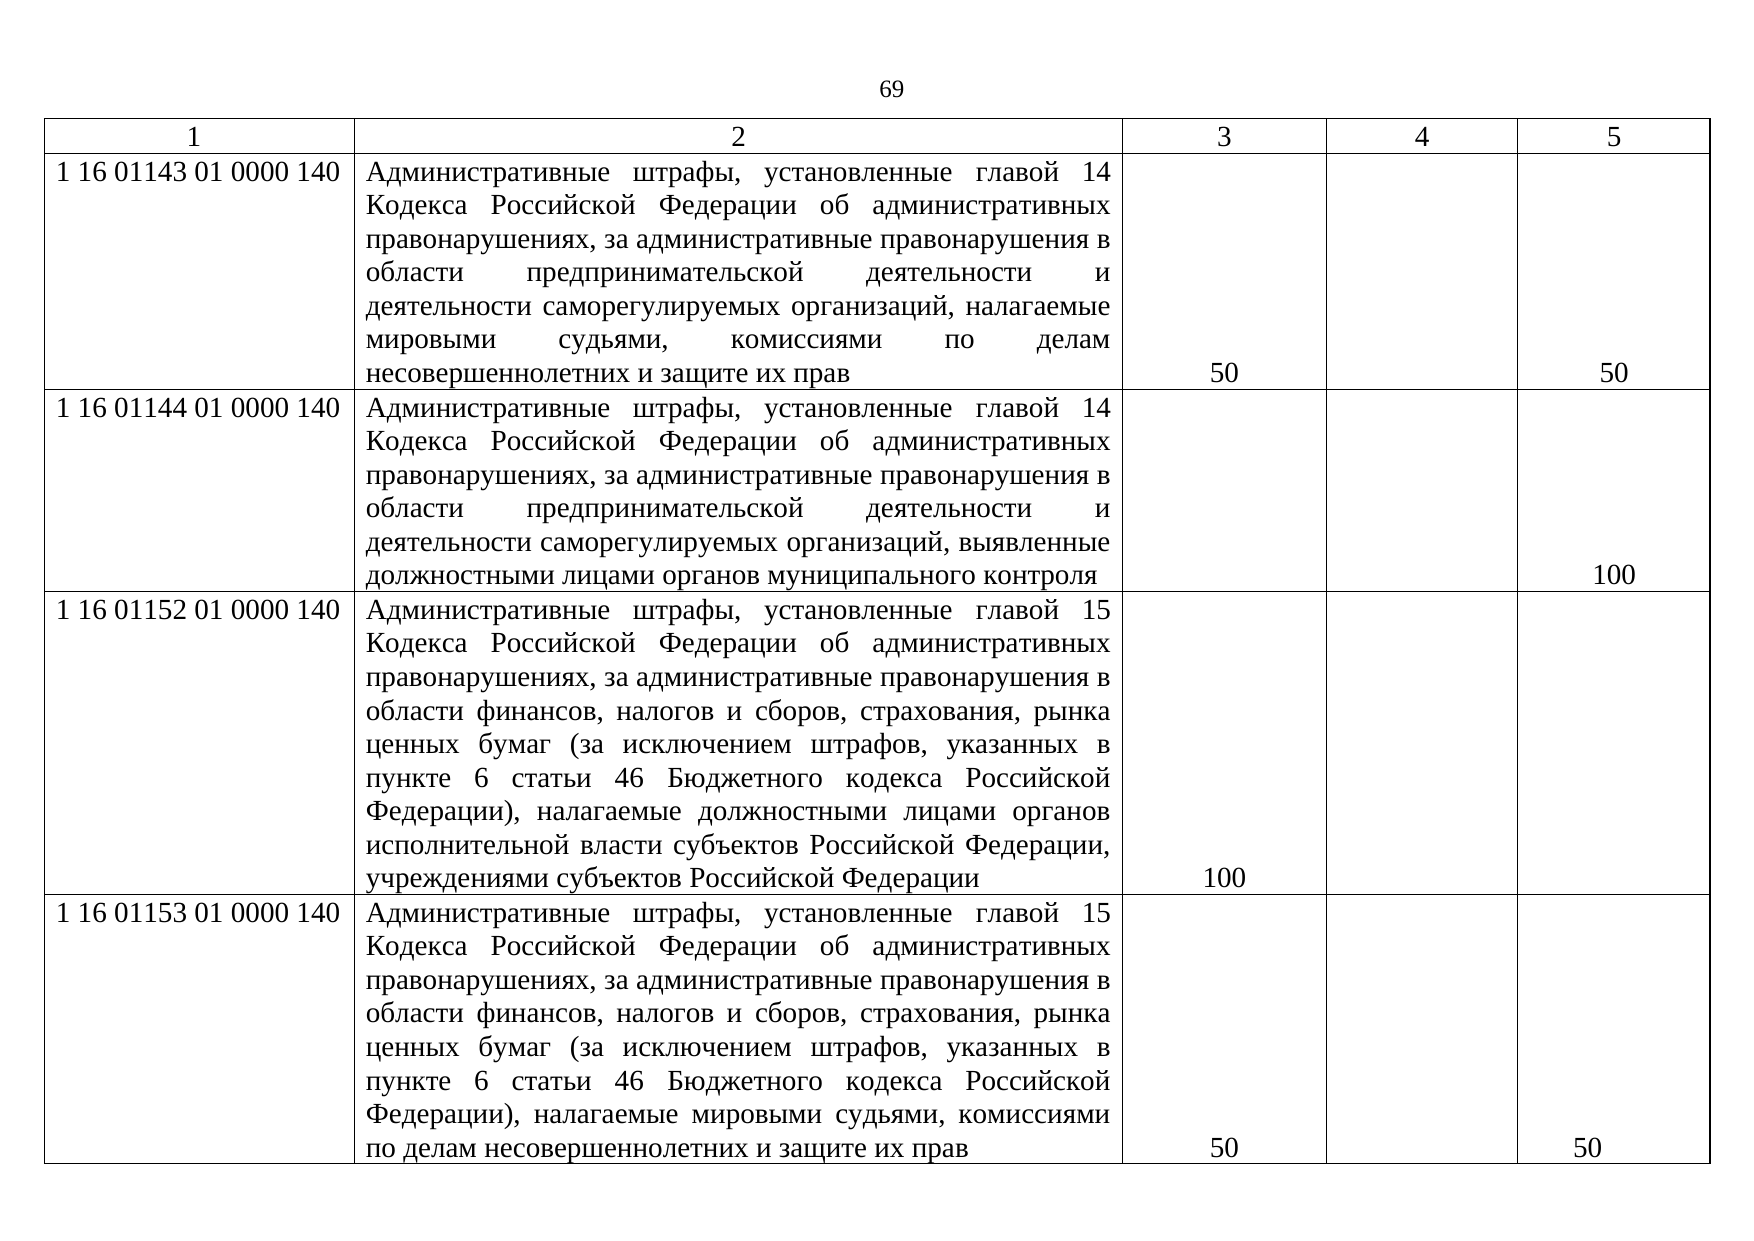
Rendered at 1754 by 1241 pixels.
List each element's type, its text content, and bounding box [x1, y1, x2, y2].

table_cell 50 [1123, 895, 1326, 1163]
table_cell [1327, 154, 1517, 389]
table_cell [1518, 592, 1709, 894]
table_cell Административные штрафы, установленные главой 14 Кодекса Российской Федерации об административных правонарушениях, за административные правонарушения в области предпринимательской деятельности и деятельности саморегулируемых организаций, налагаемые мировыми судьями, комиссиями по делам несовершеннолетних и защите их прав [355, 154, 1122, 389]
table_header 1 [45, 119, 354, 153]
table_cell 50 [1518, 895, 1709, 1163]
table_header 2 [355, 119, 1122, 153]
table_cell 100 [1123, 592, 1326, 894]
table_cell 1 16 01144 01 0000 140 [45, 390, 354, 591]
table_cell Административные штрафы, установленные главой 14 Кодекса Российской Федерации об административных правонарушениях, за административные правонарушения в области предпринимательской деятельности и деятельности саморегулируемых организаций, выявленные должностными лицами органов муниципального контроля [355, 390, 1122, 591]
table_cell Административные штрафы, установленные главой 15 Кодекса Российской Федерации об административных правонарушениях, за административные правонарушения в области финансов, налогов и сборов, страхования, рынка ценных бумаг (за исключением штрафов, указанных в пункте 6 статьи 46 Бюджетного кодекса Российской Федерации), налагаемые мировыми судьями, комиссиями по делам несовершеннолетних и защите их прав [355, 895, 1122, 1163]
table_header 4 [1327, 119, 1517, 153]
table_cell 50 [1123, 154, 1326, 389]
table_cell [1327, 390, 1517, 591]
table_cell [1327, 895, 1517, 1163]
table_cell 50 [1518, 154, 1709, 389]
table_cell 1 16 01153 01 0000 140 [45, 895, 354, 1163]
table_cell 100 [1518, 390, 1709, 591]
table_header 3 [1123, 119, 1326, 153]
table_cell 1 16 01143 01 0000 140 [45, 154, 354, 389]
table_header 5 [1518, 119, 1709, 153]
table_cell [1327, 592, 1517, 894]
table_cell Административные штрафы, установленные главой 15 Кодекса Российской Федерации об административных правонарушениях, за административные правонарушения в области финансов, налогов и сборов, страхования, рынка ценных бумаг (за исключением штрафов, указанных в пункте 6 статьи 46 Бюджетного кодекса Российской Федерации), налагаемые должностными лицами органов исполнительной власти субъектов Российской Федерации, учреждениями субъектов Российской Федерации [355, 592, 1122, 894]
table_cell 1 16 01152 01 0000 140 [45, 592, 354, 894]
table_cell [1123, 390, 1326, 591]
